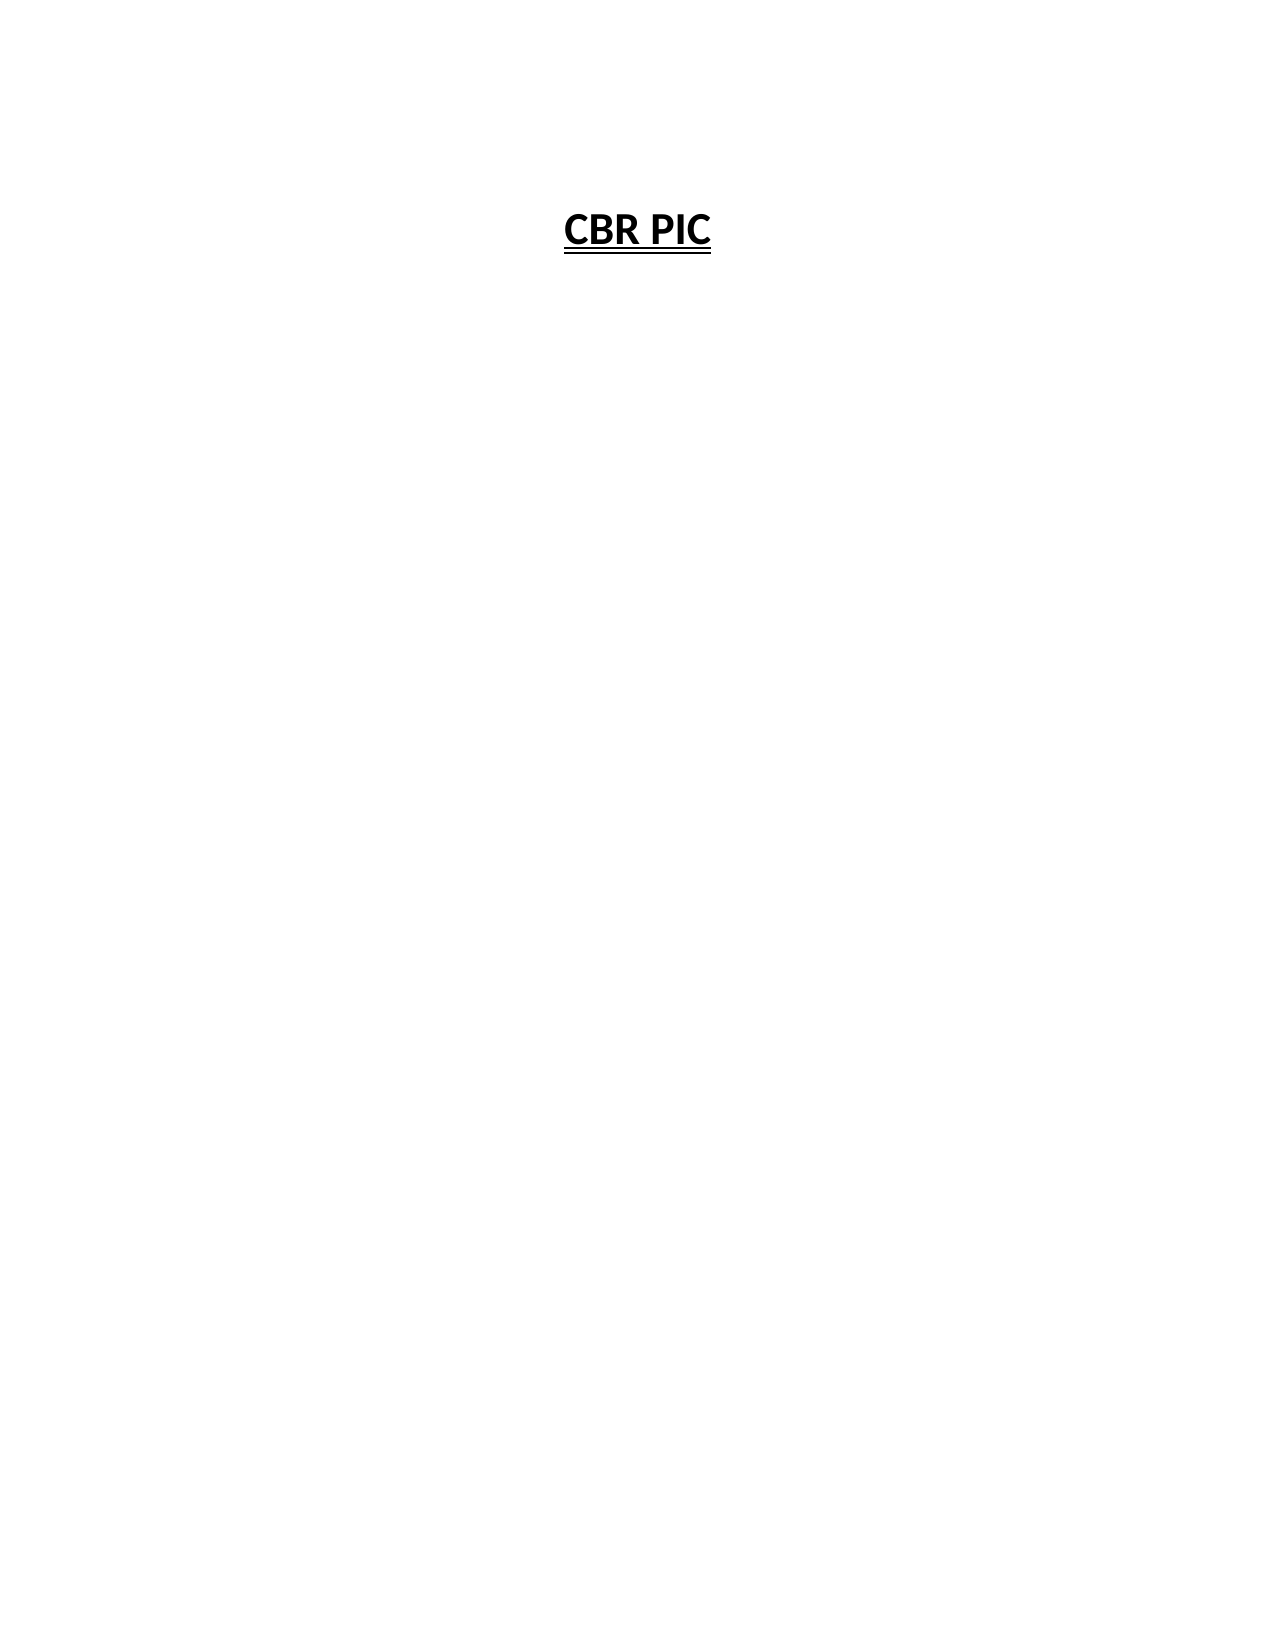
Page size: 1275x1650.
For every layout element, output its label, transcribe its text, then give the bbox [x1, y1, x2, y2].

subtitle CBR PIC [150, 200, 1125, 256]
